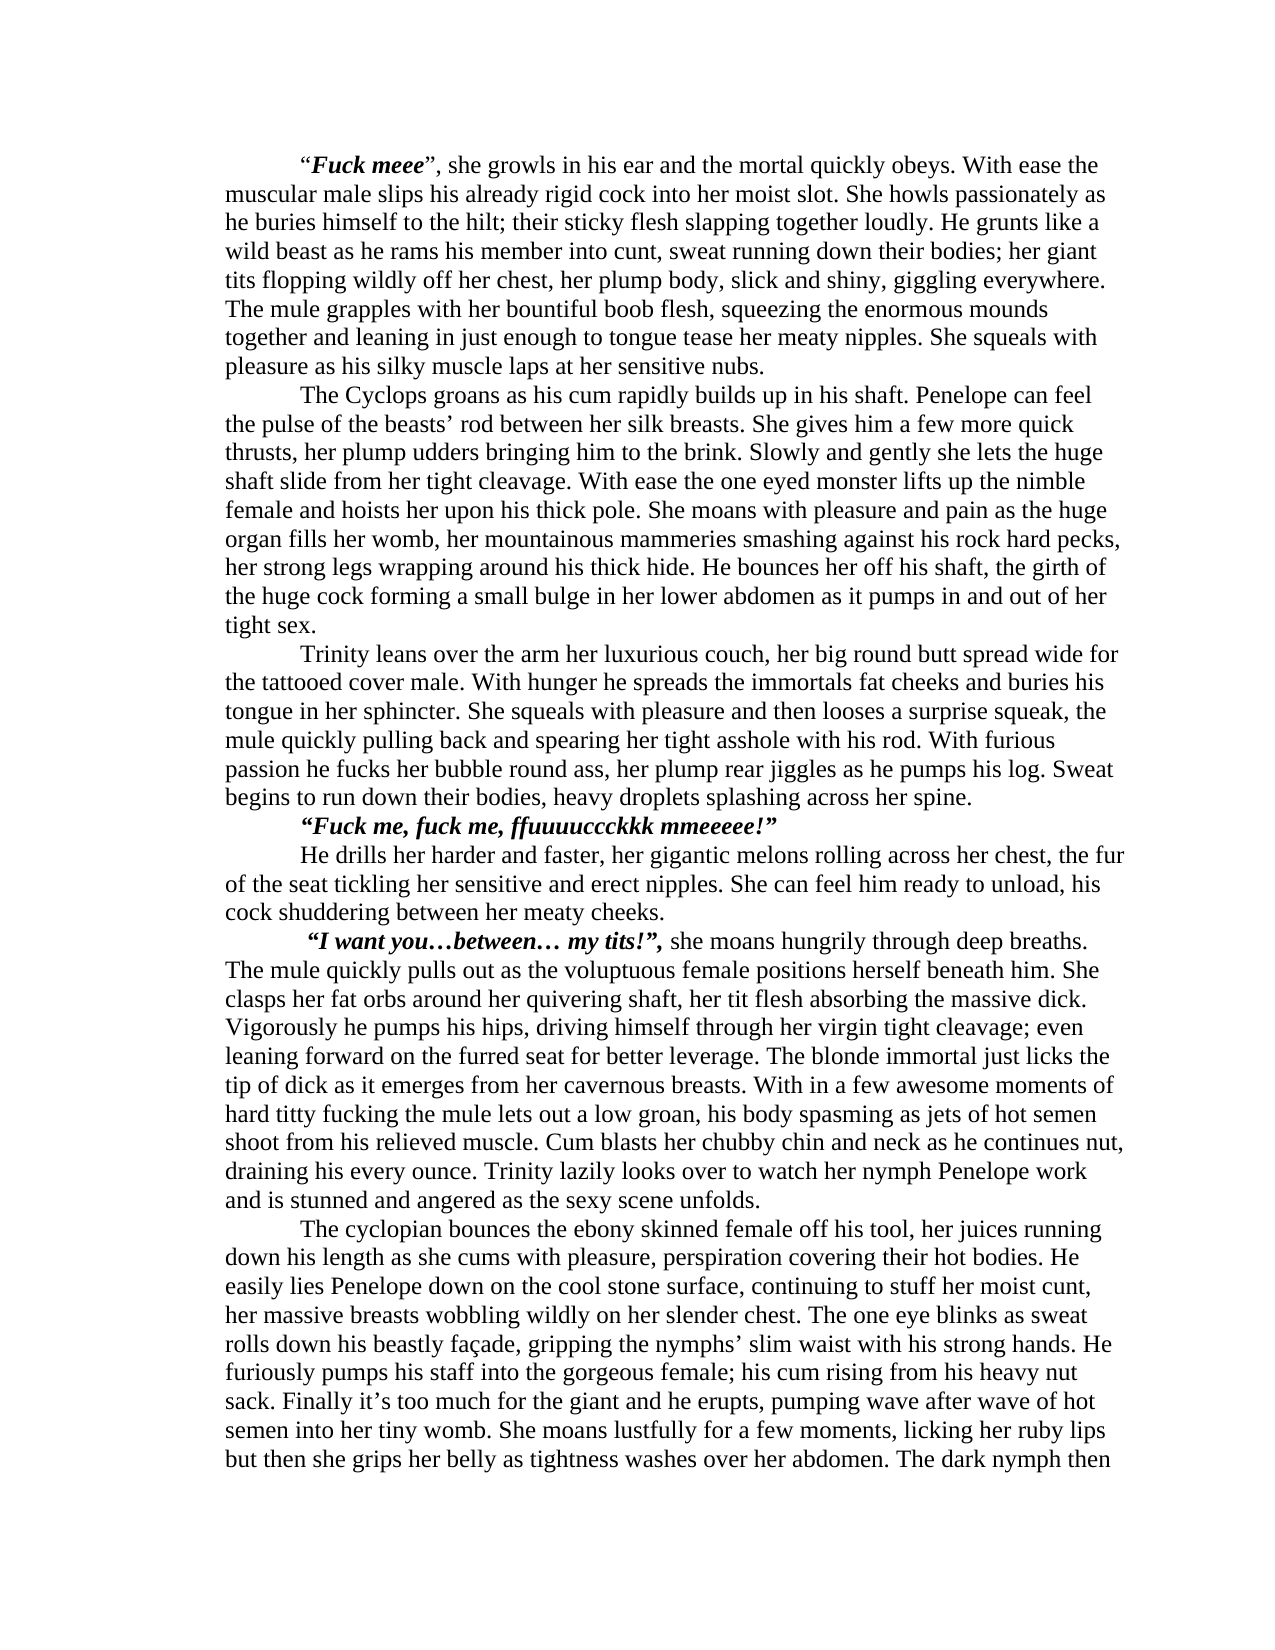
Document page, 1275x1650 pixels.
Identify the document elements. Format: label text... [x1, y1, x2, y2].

text The Cyclops groans as his cum rapidly builds up in his shaft. Penelope can feel the pulse of the beasts’ rod between her silk breasts. She gives him a few more quick thrusts, her plump udders bringing him to the brink. Slowly and gently she lets the huge shaft slide from her tight cleavage. With ease the one eyed monster lifts up the nimble female and hoists her upon his thick pole. She moans with pleasure and pain as the huge organ fills her womb, her mountainous mammeries smashing against his rock hard pecks, her strong legs wrapping around his thick hide. He bounces her off his shaft, the girth of the huge cock forming a small bulge in her lower abdomen as it pumps in and out of her tight sex. [225, 380, 1125, 639]
text “Fuck meee”, she growls in his ear and the mortal quickly obeys. With ease the muscular male slips his already rigid cock into her moist slot. She howls passionately as he buries himself to the hilt; their sticky flesh slapping together loudly. He grunts like a wild beast as he rams his member into cunt, sweat running down their bodies; her giant tits flopping wildly off her chest, her plump body, slick and shiny, giggling everywhere. The mule grapples with her bountiful boob flesh, squeezing the enormous mounds together and leaning in just enough to tongue tease her meaty nipples. She squeals with pleasure as his silky muscle laps at her sensitive nubs. [225, 150, 1125, 380]
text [225, 1214, 1125, 1472]
text Trinity leans over the arm her luxurious couch, her big round butt spread wide for the tattooed cover male. With hunger he spreads the immortals fat cheeks and buries his tongue in her sphincter. She squeals with pleasure and then looses a surprise squeak, the mule quickly pulling back and spearing her tight asshole with his rod. With furious passion he fucks her bubble round ass, her plump rear jiggles as he pumps his log. Sweat begins to run down their bodies, heavy droplets splashing across her spine. [225, 639, 1125, 811]
text “I want you…between… my tits!”, she moans hungrily through deep breaths. The mule quickly pulls out as the voluptuous female positions herself beneath him. She clasps her fat orbs around her quivering shaft, her tit flesh absorbing the massive dick. Vigorously he pumps his hips, driving himself through her virgin tight cleavage; even leaning forward on the furred seat for better leverage. The blonde immortal just licks the tip of dick as it emerges from her cavernous breasts. With in a few awesome moments of hard titty fucking the mule lets out a low groan, his body spasming as jets of hot semen shoot from his relieved muscle. Cum blasts her chubby chin and neck as he continues nut, draining his every ounce. Trinity lazily looks over to watch her nymph Penelope work and is stunned and angered as the sexy scene unfolds. [225, 926, 1125, 1214]
text He drills her harder and faster, her gigantic melons rolling across her chest, the fur of the seat tickling her sensitive and erect nipples. She can feel him ready to unload, his cock shuddering between her meaty cheeks. [225, 840, 1125, 926]
text “Fuck me, fuck me, ffuuuuccckkk mmeeeee!” [225, 811, 1125, 840]
